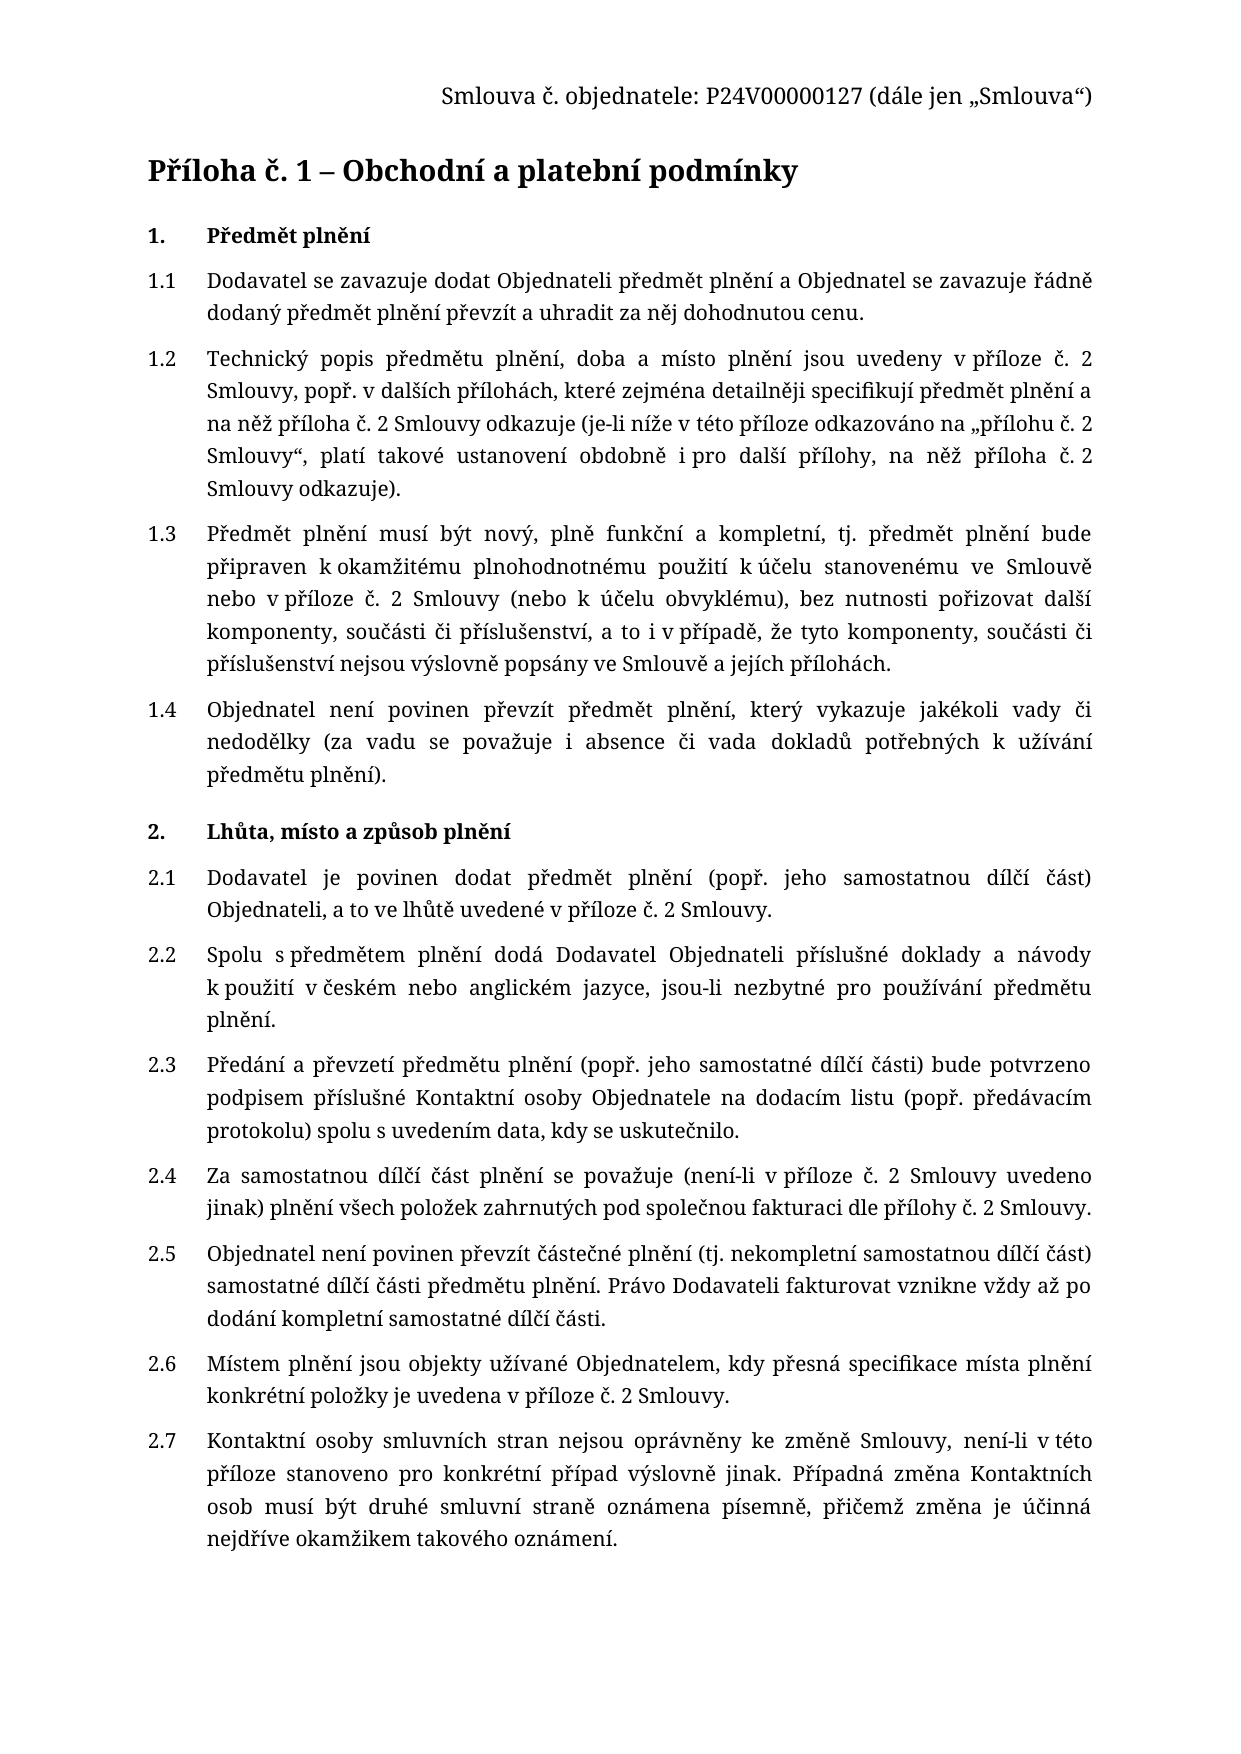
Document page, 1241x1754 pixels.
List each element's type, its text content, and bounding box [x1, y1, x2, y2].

list Objednatel není povinen převzít předmět plnění, který vykazuje jakékoli vady či nedodělky (za vadu se považuje i absence či vada dokladů potřebných k užívání předmětu plnění). [148, 695, 1093, 788]
list Objednatel není povinen převzít částečné plnění (tj. nekompletní samostatnou dílčí část) samostatné dílčí části předmětu plnění. Právo Dodavateli fakturovat vznikne vždy až po dodání kompletní samostatné dílčí části. [148, 1239, 1093, 1332]
list Místem plnění jsou objekty užívané Objednatelem, kdy přesná specifikace místa plnění konkrétní položky je uvedena v příloze č. 2 Smlouvy. [148, 1349, 1093, 1410]
list Lhůta, místo a způsob plnění [148, 817, 1093, 846]
text Příloha č. 1 – Obchodní a platební podmínky [148, 150, 1093, 190]
list Technický popis předmětu plnění, doba a místo plnění jsou uvedeny v příloze č. 2 Smlouvy, popř. v dalších přílohách, které zejména detailněji specifikují předmět plnění a na něž příloha č. 2 Smlouvy odkazuje (je-li níže v této příloze odkazováno na „přílohu č. 2 Smlouvy“, platí takové ustanovení obdobně i pro další přílohy, na něž příloha č. 2 Smlouvy odkazuje). [148, 344, 1093, 502]
list Kontaktní osoby smluvních stran nejsou oprávněny ke změně Smlouvy, není-li v této příloze stanoveno pro konkrétní případ výslovně jinak. Případná změna Kontaktních osob musí být druhé smluvní straně oznámena písemně, přičemž změna je účinná nejdříve okamžikem takového oznámení. [148, 1427, 1093, 1553]
list Předmět plnění [148, 221, 1093, 249]
list Spolu s předmětem plnění dodá Dodavatel Objednateli příslušné doklady a návody k použití v českém nebo anglickém jazyce, jsou-li nezbytné pro používání předmětu plnění. [148, 940, 1093, 1034]
list Předmět plnění musí být nový, plně funkční a kompletní, tj. předmět plnění bude připraven k okamžitému plnohodnotnému použití k účelu stanovenému ve Smlouvě nebo v příloze č. 2 Smlouvy (nebo k účelu obvyklému), bez nutnosti pořizovat další komponenty, součásti či příslušenství, a to i v případě, že tyto komponenty, součásti či příslušenství nejsou výslovně popsány ve Smlouvě a jejích přílohách. [148, 519, 1093, 678]
list Za samostatnou dílčí část plnění se považuje (není-li v příloze č. 2 Smlouvy uvedeno jinak) plnění všech položek zahrnutých pod společnou fakturaci dle přílohy č. 2 Smlouvy. [148, 1161, 1093, 1222]
list Dodavatel je povinen dodat předmět plnění (popř. jeho samostatnou dílčí část) Objednateli, a to ve lhůtě uvedené v příloze č. 2 Smlouvy. [148, 863, 1093, 924]
list Dodavatel se zavazuje dodat Objednateli předmět plnění a Objednatel se zavazuje řádně dodaný předmět plnění převzít a uhradit za něj dohodnutou cenu. [148, 266, 1093, 327]
list Předání a převzetí předmětu plnění (popř. jeho samostatné dílčí části) bude potvrzeno podpisem příslušné Kontaktní osoby Objednatele na dodacím listu (popř. předávacím protokolu) spolu s uvedením data, kdy se uskutečnilo. [148, 1051, 1093, 1144]
